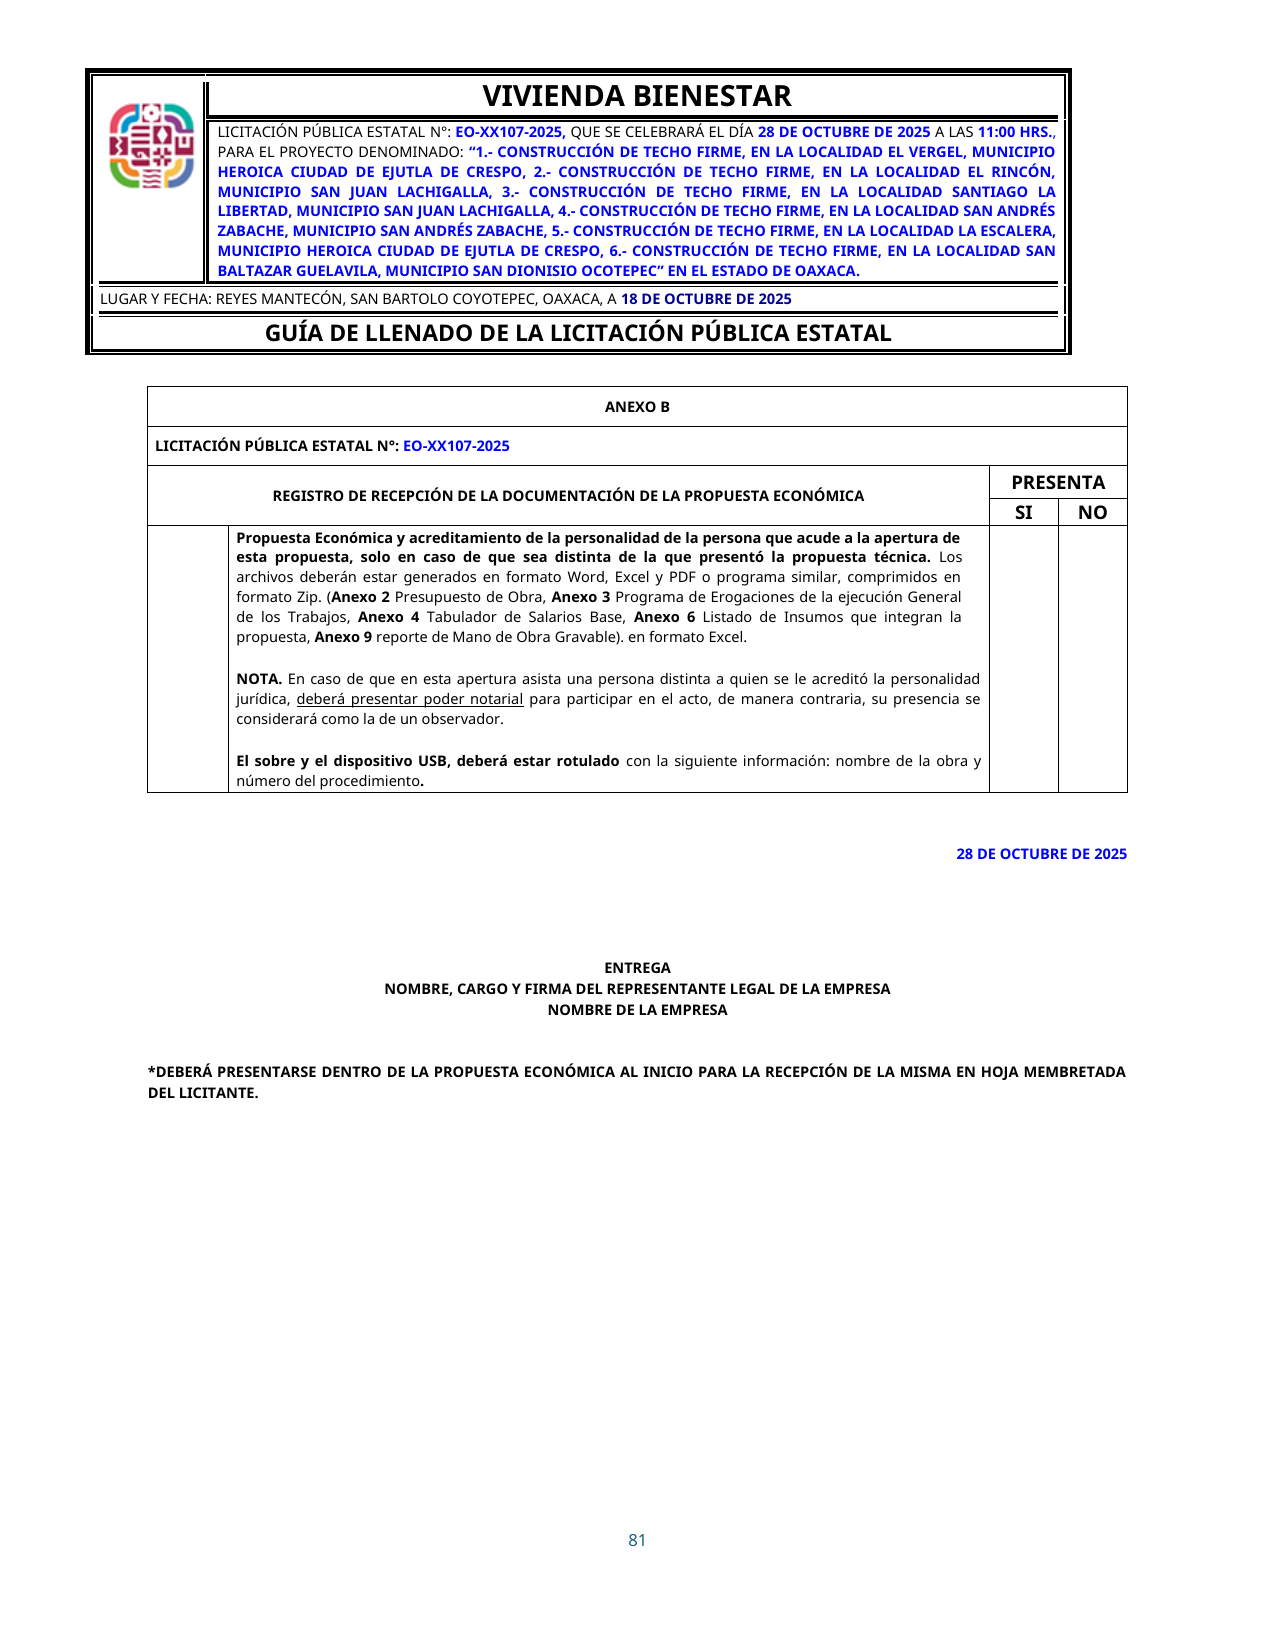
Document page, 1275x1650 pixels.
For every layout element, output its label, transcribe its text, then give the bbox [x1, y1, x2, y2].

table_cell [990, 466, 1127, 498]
picture [98, 95, 203, 194]
text NOMBRE, CARGO Y FIRMA DEL REPRESENTANTE LEGAL DE LA EMPRESA [148, 979, 1127, 999]
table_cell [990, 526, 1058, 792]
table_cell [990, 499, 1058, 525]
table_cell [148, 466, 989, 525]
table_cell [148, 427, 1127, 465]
text *DEBERÁ PRESENTARSE DENTRO DE LA PROPUESTA ECONÓMICA AL INICIO PARA LA RECEPCIÓN DE LA MISMA EN HOJA MEMBRETADA DEL LICITANTE. [148, 1062, 1127, 1103]
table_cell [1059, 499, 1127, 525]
text 28 DE OCTUBRE DE 2025 [148, 844, 1127, 864]
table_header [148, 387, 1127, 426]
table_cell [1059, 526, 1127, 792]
text NOMBRE DE LA EMPRESA [148, 999, 1127, 1019]
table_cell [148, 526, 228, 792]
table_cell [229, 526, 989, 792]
text ENTREGA [148, 958, 1127, 978]
